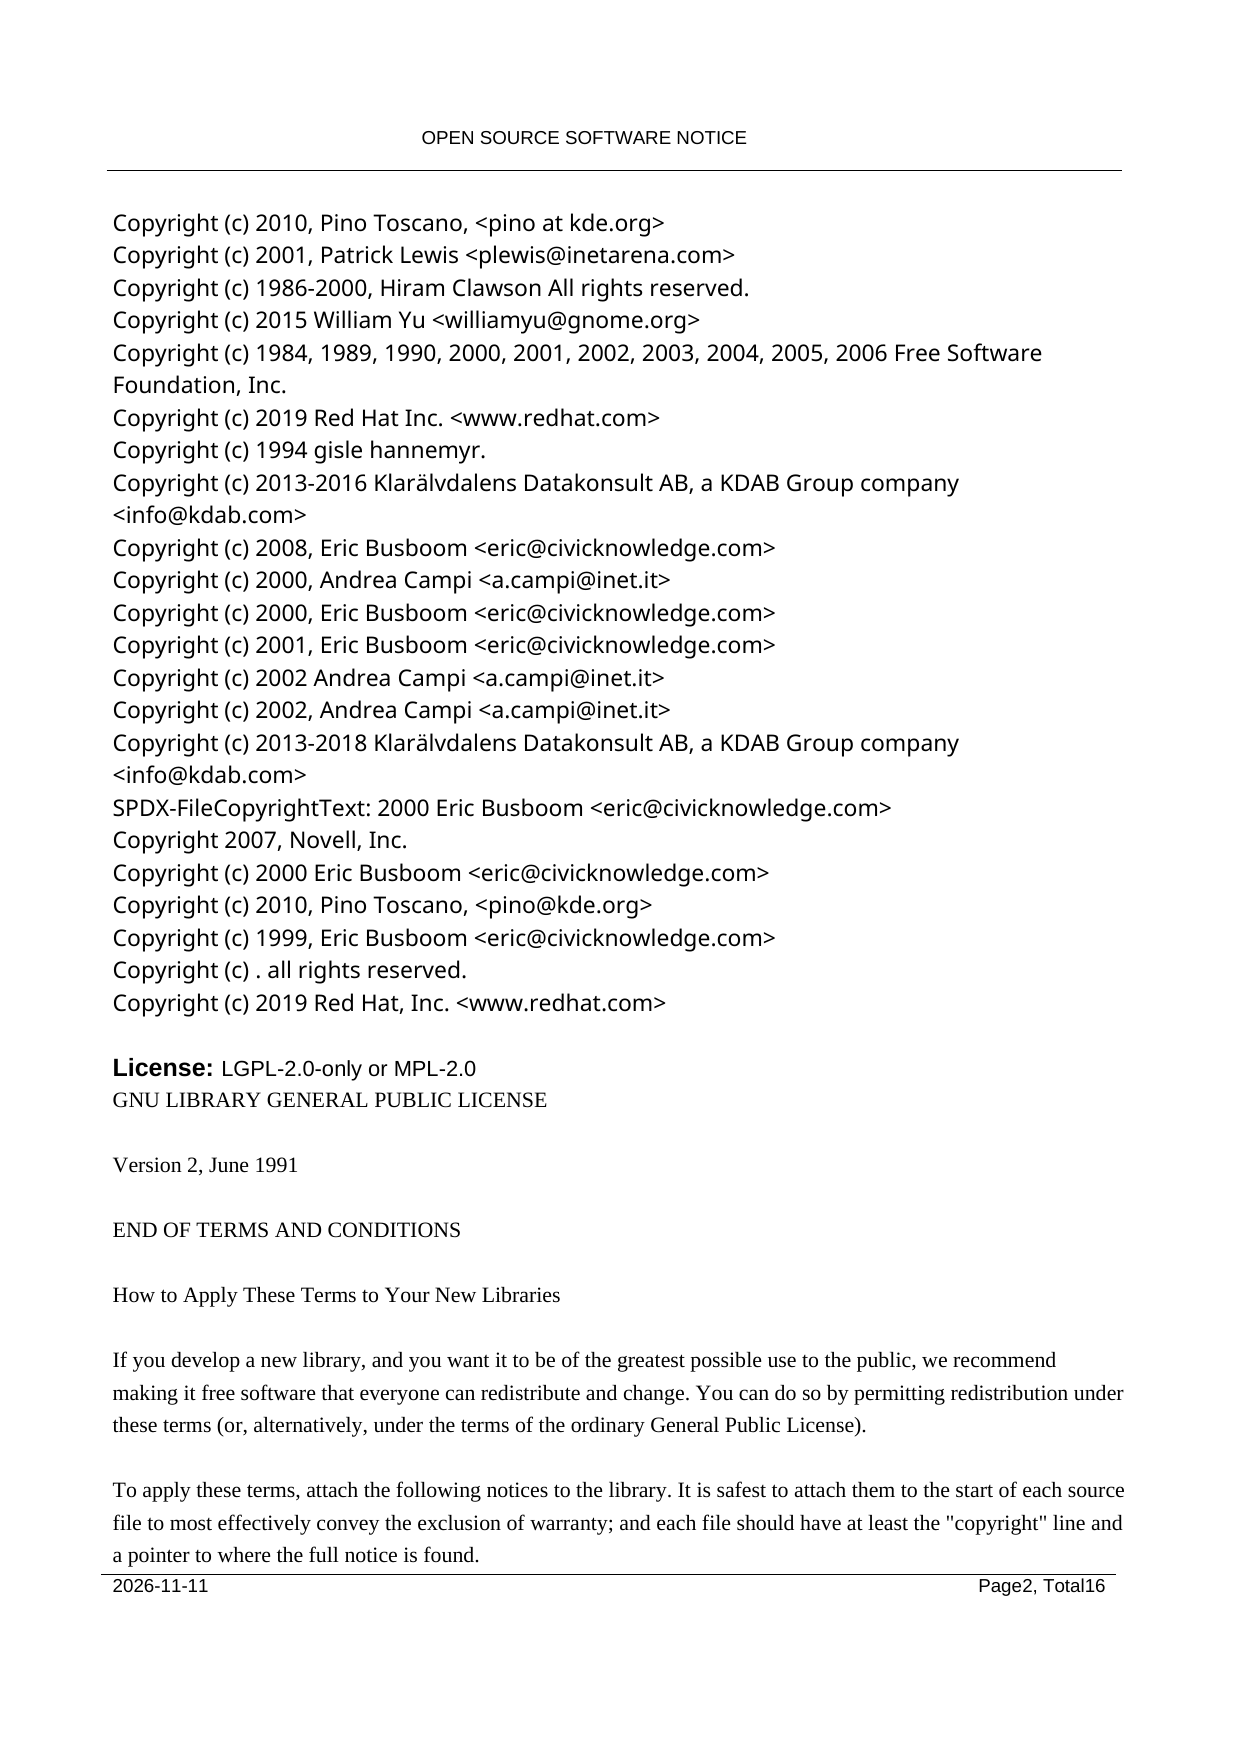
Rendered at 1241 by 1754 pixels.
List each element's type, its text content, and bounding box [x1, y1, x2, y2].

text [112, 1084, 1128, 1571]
text License: LGPL-2.0-only or MPL-2.0 [112, 1051, 1128, 1084]
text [112, 206, 1128, 1051]
